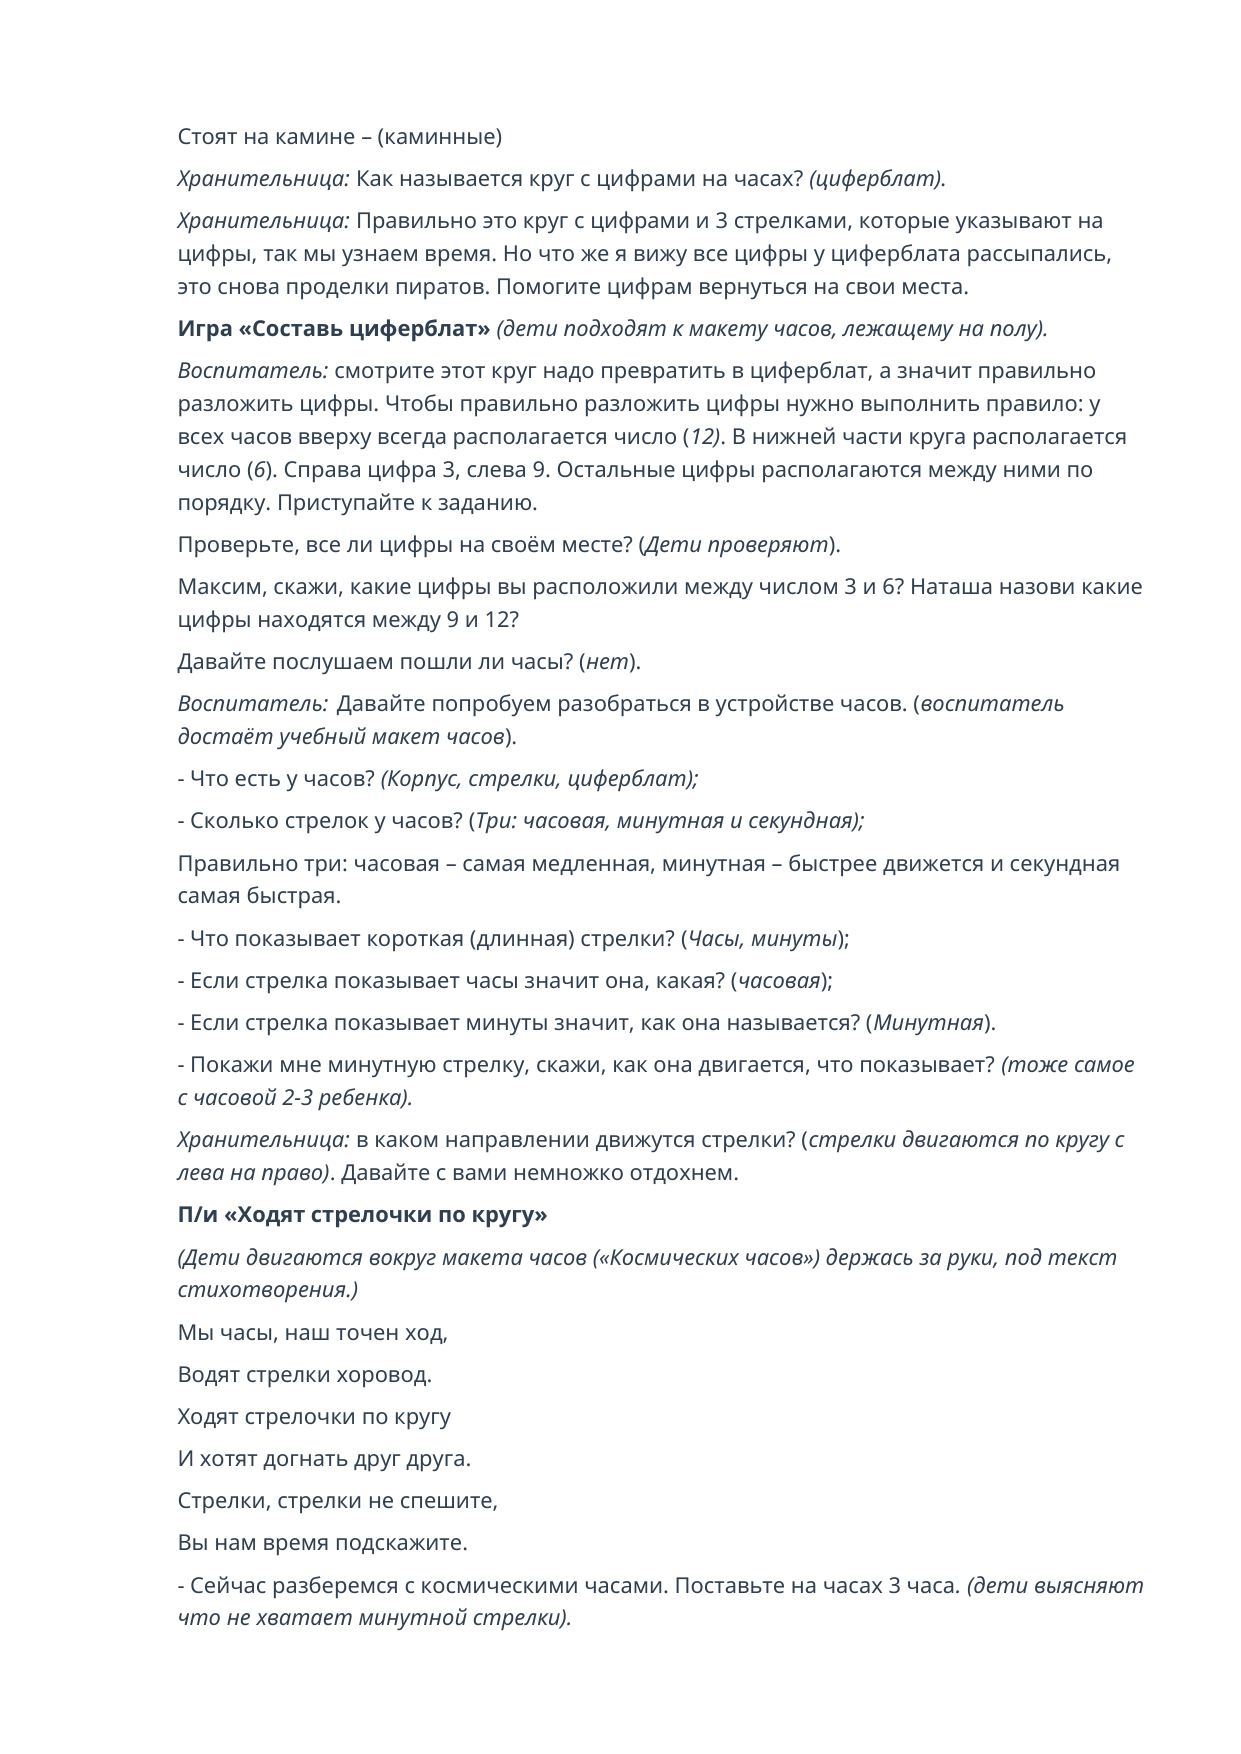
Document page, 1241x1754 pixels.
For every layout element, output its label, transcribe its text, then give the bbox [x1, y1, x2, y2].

text - Сейчас разберемся с космическими часами. Поставьте на часах 3 часа. (дети выясняют что не хватает минутной стрелки). [177, 1567, 1152, 1632]
text П/и «Ходят стрелочки по кругу» [177, 1196, 1152, 1229]
text Игра «Составь циферблат» (дети подходят к макету часов, лежащему на полу). [177, 310, 1152, 343]
text Проверьте, все ли цифры на своём месте? (Дети проверяют). [177, 526, 1152, 559]
text - Покажи мне минутную стрелку, скажи, как она двигается, что показывает? (тоже самое с часовой 2-3 ребенка). [177, 1046, 1152, 1112]
text Максим, скажи, какие цифры вы расположили между числом 3 и 6? Наташа назови какие цифры находятся между 9 и 12? [177, 568, 1152, 634]
text Давайте послушаем пошли ли часы? (нет). [177, 643, 1152, 676]
text - Если стрелка показывает минуты значит, как она называется? (Минутная). [177, 1004, 1152, 1037]
text - Сколько стрелок у часов? (Три: часовая, минутная и секундная); [177, 802, 1152, 835]
text Хранительница: Правильно это круг с цифрами и 3 стрелками, которые указывают на цифры, так мы узнаем время. Но что же я вижу все цифры у циферблата рассыпались, это снова проделки пиратов. Помогите цифрам вернуться на свои места. [177, 202, 1152, 301]
text Стоят на камине – (каминные) [177, 118, 1152, 151]
text - Что есть у часов? (Корпус, стрелки, циферблат); [177, 760, 1152, 793]
text Хранительница: в каком направлении движутся стрелки? (стрелки двигаются по кругу с лева на право). Давайте с вами немножко отдохнем. [177, 1121, 1152, 1187]
text Вы нам время подскажите. [177, 1524, 1152, 1557]
text Воспитатель: смотрите этот круг надо превратить в циферблат, а значит правильно разложить цифры. Чтобы правильно разложить цифры нужно выполнить правило: у всех часов вверху всегда располагается число (12). В нижней части круга располагается число (6). Справа цифра 3, слева 9. Остальные цифры располагаются между ними по порядку. Приступайте к заданию. [177, 352, 1152, 517]
text - Что показывает короткая (длинная) стрелки? (Часы, минуты); [177, 920, 1152, 952]
text И хотят догнать друг друга. [177, 1440, 1152, 1473]
text Водят стрелки хоровод. [177, 1356, 1152, 1388]
text Воспитатель: Давайте попробуем разобраться в устройстве часов. (воспитатель достаёт учебный макет часов). [177, 685, 1152, 751]
text - Если стрелка показывает часы значит она, какая? (часовая); [177, 962, 1152, 995]
text Стрелки, стрелки не спешите, [177, 1482, 1152, 1515]
text Мы часы, наш точен ход, [177, 1313, 1152, 1346]
text Правильно три: часовая – самая медленная, минутная – быстрее движется и секундная самая быстрая. [177, 845, 1152, 910]
text Ходят стрелочки по кругу [177, 1398, 1152, 1431]
text Хранительница: Как называется круг с цифрами на часах? (циферблат). [177, 160, 1152, 193]
text (Дети двигаются вокруг макета часов («Космических часов») держась за руки, под текст стихотворения.) [177, 1238, 1152, 1304]
